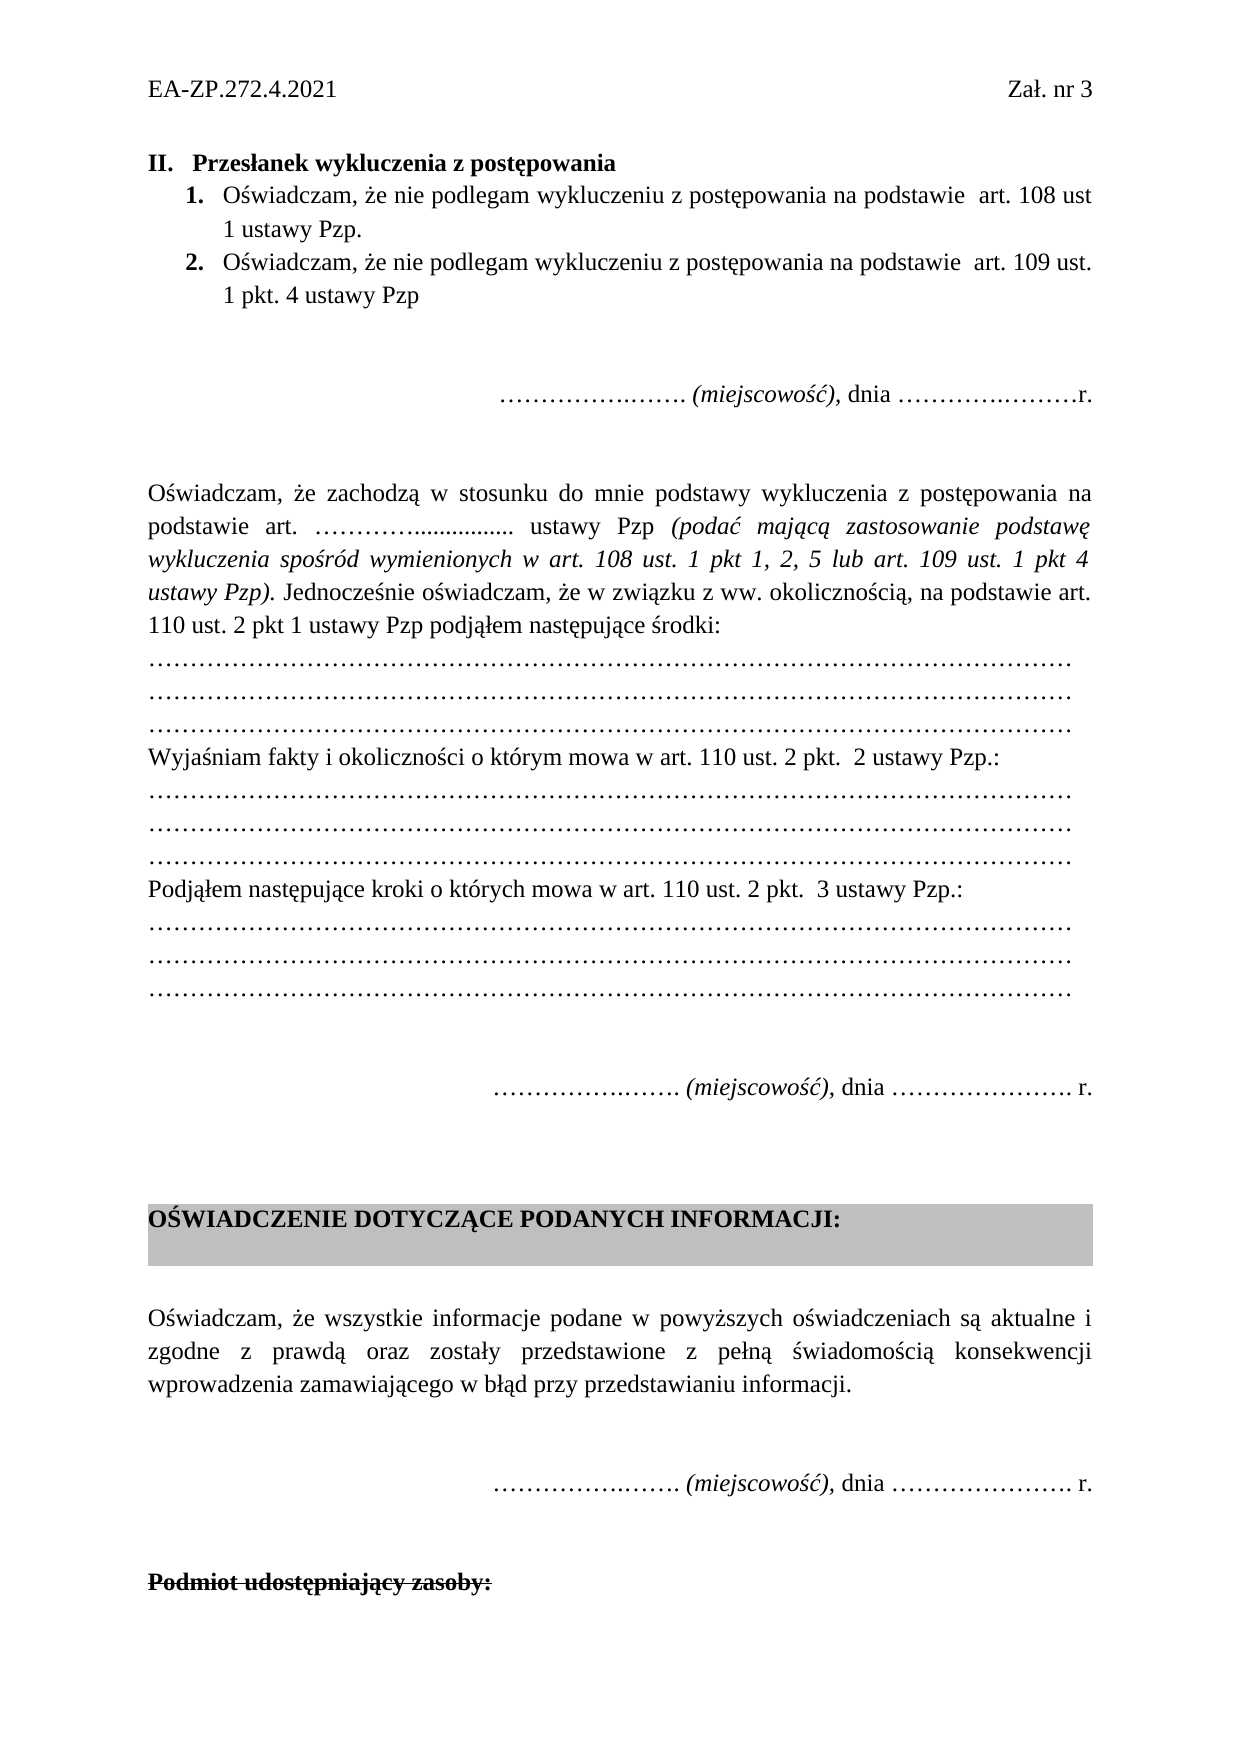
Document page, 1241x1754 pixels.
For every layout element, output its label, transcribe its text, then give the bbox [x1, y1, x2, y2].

list Oświadczam, że nie podlegam wykluczeniu z postępowania na podstawie art. 109 ust. 1 pkt. 4 ustawy Pzp [185, 247, 1093, 308]
text Podjąłem następujące kroki o których mowa w art. 110 ust. 2 pkt. 3 ustawy Pzp.: [148, 874, 1093, 903]
text ……………………………………………………………………………………………………………………………………………………………………………………………………………………………………………………………………………………………………… [148, 907, 1093, 1002]
text …………….……. (miejscowość), dnia …………………. r. [148, 1072, 1093, 1101]
text …………….……. (miejscowość), dnia ………….………r. [148, 379, 1093, 407]
text ……………………………………………………………………………………………………………………………………………………………………………………………………………………………………………………………………………………………………… [148, 643, 1093, 738]
text Wyjaśniam fakty i okoliczności o którym mowa w art. 110 ust. 2 pkt. 2 ustawy Pzp.: [148, 742, 1093, 771]
list Przesłanek wykluczenia z postępowania [148, 148, 1093, 176]
text Podmiot udostępniający zasoby: [148, 1567, 1093, 1596]
text OŚWIADCZENIE DOTYCZĄCE PODANYCH INFORMACJI: [148, 1204, 1093, 1233]
text …………….……. (miejscowość), dnia …………………. r. [148, 1468, 1093, 1497]
text Oświadczam, że zachodzą w stosunku do mnie podstawy wykluczenia z postępowania na podstawie art. …………................ ustawy Pzp (podać mającą zastosowanie podstawę wykluczenia spośród wymienionych w art. 108 ust. 1 pkt 1, 2, 5 lub art. 109 ust. 1 pkt 4 ustawy Pzp). Jednocześnie oświadczam, że w związku z ww. okolicznością, na podstawie art. 110 ust. 2 pkt 1 ustawy Pzp podjąłem następujące środki: [148, 478, 1093, 639]
list Oświadczam, że nie podlegam wykluczeniu z postępowania na podstawie art. 108 ust 1 ustawy Pzp. [185, 181, 1093, 242]
text Oświadczam, że wszystkie informacje podane w powyższych oświadczeniach są aktualne i zgodne z prawdą oraz zostały przedstawione z pełną świadomością konsekwencji wprowadzenia zamawiającego w błąd przy przedstawianiu informacji. [148, 1303, 1093, 1398]
text ……………………………………………………………………………………………………………………………………………………………………………………………………………………………………………………………………………………………………… [148, 775, 1093, 870]
